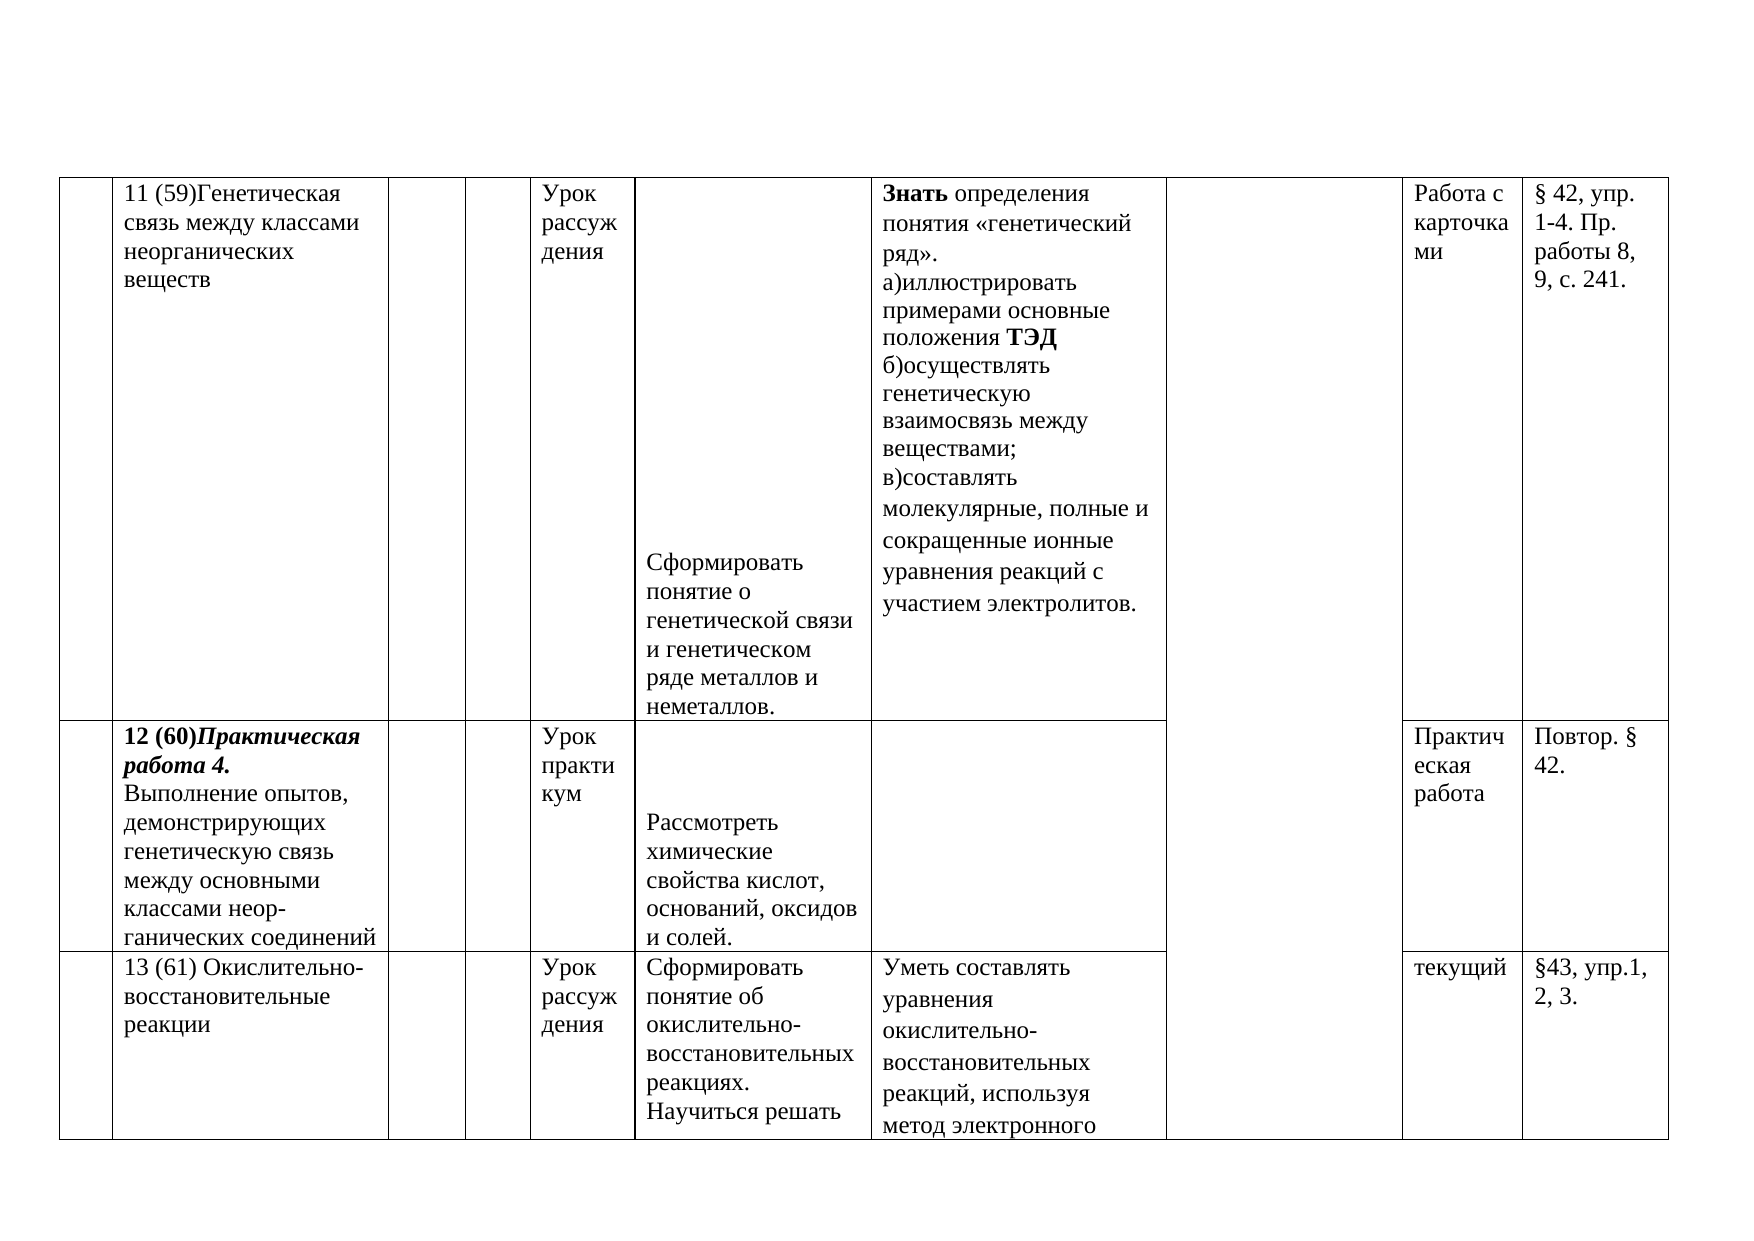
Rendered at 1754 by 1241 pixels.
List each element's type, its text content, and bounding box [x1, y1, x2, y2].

table_cell Повтор. § 42. [1523, 721, 1668, 951]
table_cell [389, 952, 465, 1139]
table_cell 11 (59)Генетическая связь между классами неорганических веществ [113, 178, 388, 720]
table_cell [466, 952, 530, 1139]
table_cell Рассмотреть химические свойства кислот, оснований, оксидов и солей. [636, 721, 871, 951]
table_cell Урок практикум [531, 721, 634, 951]
table_cell Урок рассуждения [531, 178, 634, 720]
table_cell [60, 178, 112, 720]
table_cell [872, 721, 1166, 951]
table_cell Сформировать понятие о генетической связи и генетическом ряде металлов и неметаллов. [636, 178, 871, 720]
table_cell § 42, упр. 1-4. Пр. работы 8, 9, с. 241. [1523, 178, 1668, 720]
table_cell 12 (60)Практическая работа 4. Выполнение опытов, демонстрирующих генетическую связь между основными классами неорганических соединений [113, 721, 388, 951]
table_cell текущий [1403, 952, 1522, 1139]
table_cell [466, 721, 530, 951]
table_cell §43, упр.1, 2, 3. [1523, 952, 1668, 1139]
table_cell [872, 952, 1166, 1139]
table_cell [60, 952, 112, 1139]
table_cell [113, 952, 388, 1139]
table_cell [636, 952, 871, 1139]
table_cell [389, 721, 465, 951]
table_cell Работа с карточками [1403, 178, 1522, 720]
table_cell Урок рассуждения [531, 952, 634, 1139]
table_cell [60, 721, 112, 951]
table_cell [466, 178, 530, 720]
table_cell Знать определения понятия «генетический ряд». а)иллюстрировать примерами основные положения ТЭД б)осуществлять генетическую взаимосвязь между веществами; в)составлять молекулярные, полные и сокращенные ионные уравнения реакций с участием электролитов. [872, 178, 1166, 720]
table_cell [389, 178, 465, 720]
table_cell Практическая работа [1403, 721, 1522, 951]
